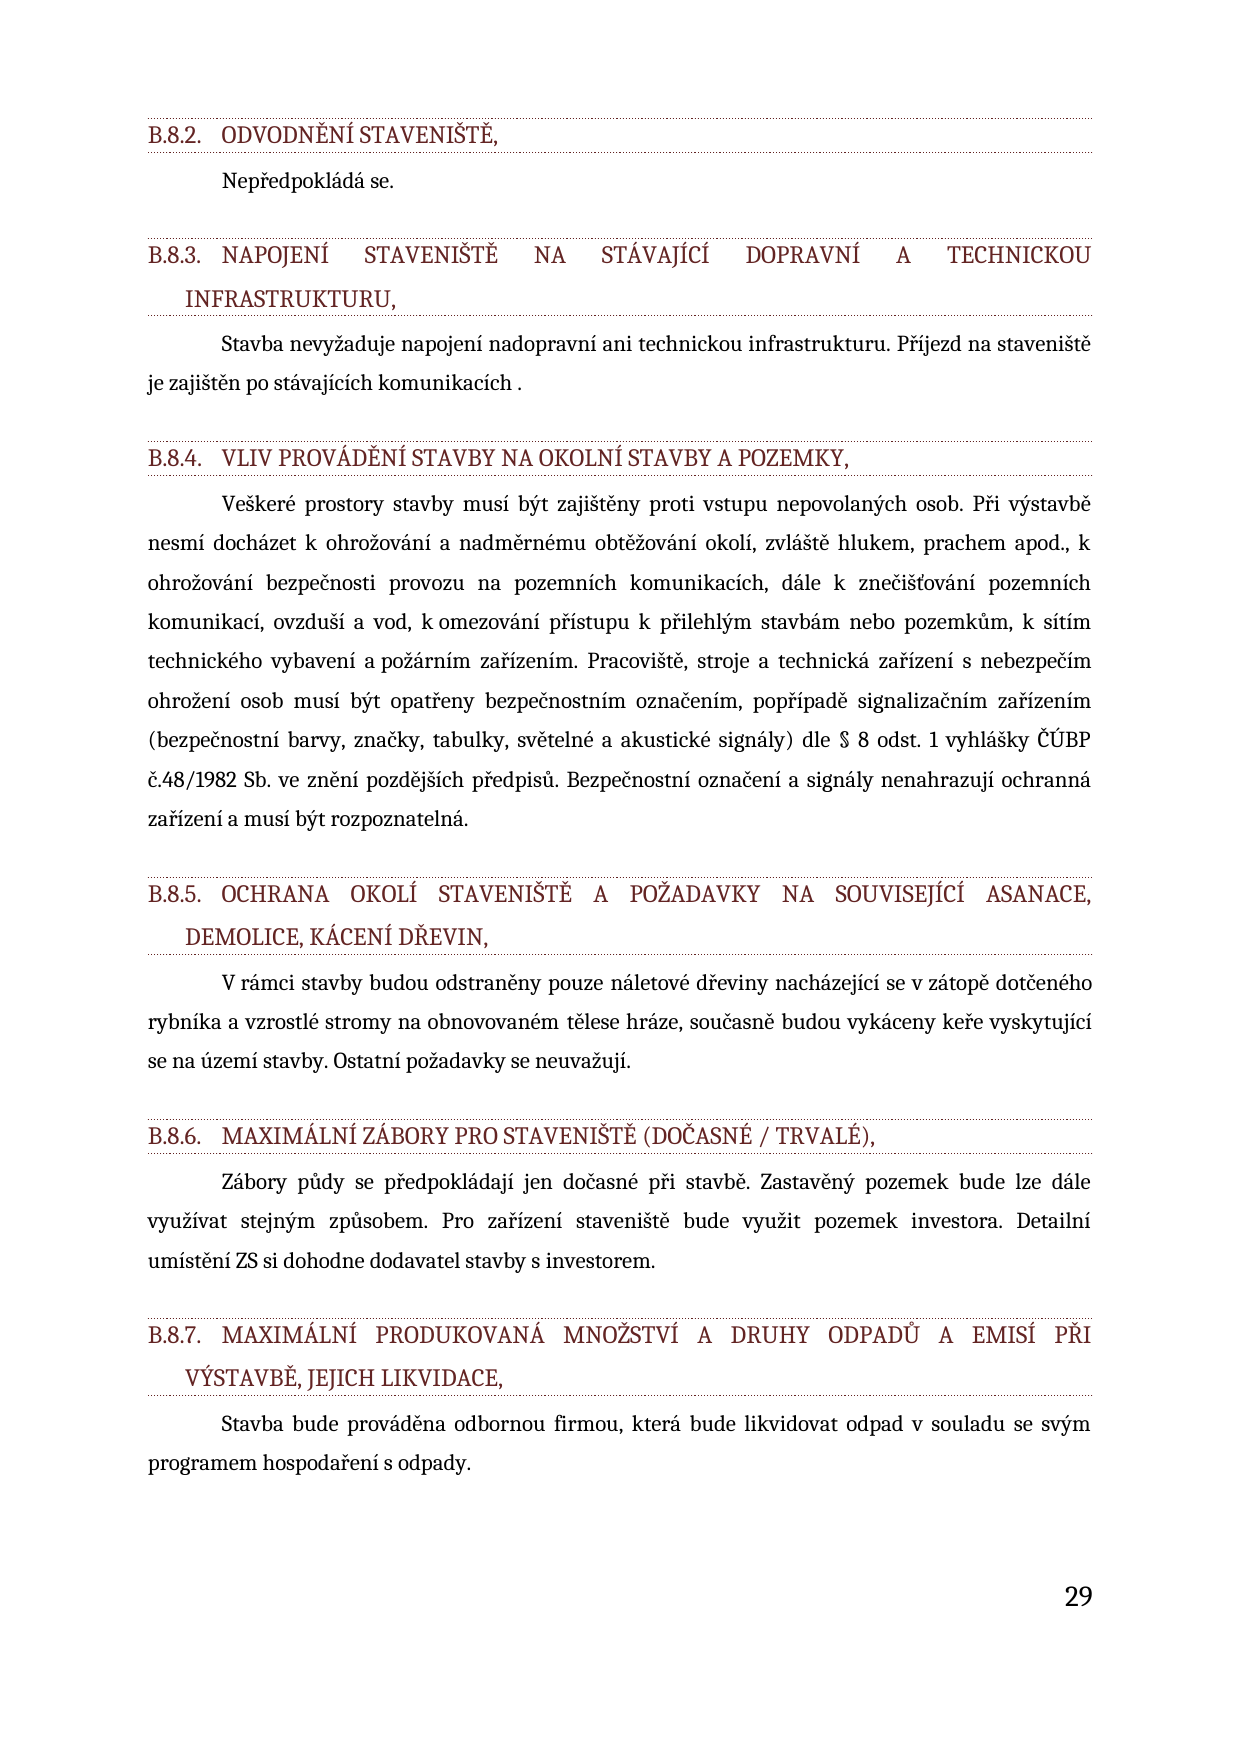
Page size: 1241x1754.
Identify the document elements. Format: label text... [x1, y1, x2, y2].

text Nepředpokládá se. [148, 167, 1092, 194]
subtitle napojení staveniště na stávající dopravní a technickou infrastrukturu, [148, 238, 1092, 316]
subtitle maximální zábory pro staveniště (dočasné / trvalé), [148, 1119, 1092, 1154]
subtitle vliv provádění stavby na okolní stavby a pozemky, [148, 441, 1092, 476]
subtitle maximální produkovaná množství a druhy odpadů a emisí při výstavbě, jejich likvidace, [148, 1318, 1092, 1396]
text V rámci stavby budou odstraněny pouze náletové dřeviny nacházející se v zátopě dotčeného rybníka a vzrostlé stromy na obnovovaném tělese hráze, současně budou vykáceny keře vyskytující se na území stavby. Ostatní požadavky se neuvažují. [148, 969, 1092, 1075]
subtitle ochrana okolí staveniště a požadavky na související asanace, demolice, kácení dřevin, [148, 877, 1092, 955]
subtitle odvodnění staveniště, [148, 118, 1092, 153]
text Zábory půdy se předpokládají jen dočasné při stavbě. Zastavěný pozemek bude lze dále využívat stejným způsobem. Pro zařízení staveniště bude využit pozemek investora. Detailní umístění ZS si dohodne dodavatel stavby s investorem. [148, 1168, 1092, 1274]
text Stavba bude prováděna odbornou firmou, která bude likvidovat odpad v souladu se svým programem hospodaření s odpady. [148, 1411, 1092, 1476]
text Stavba nevyžaduje napojení nadopravní ani technickou infrastrukturu. Příjezd na staveniště je zajištěn po stávajících komunikacích . [148, 331, 1092, 397]
text Veškeré prostory stavby musí být zajištěny proti vstupu nepovolaných osob. Při výstavbě nesmí docházet k ohrožování a nadměrnému obtěžování okolí, zvláště hlukem, prachem apod., k ohrožování bezpečnosti provozu na pozemních komunikacích, dále k znečišťování pozemních komunikací, ovzduší a vod, k omezování přístupu k přilehlým stavbám nebo pozemkům, k sítím technického vybavení a požárním zařízením. Pracoviště, stroje a technická zařízení s nebezpečím ohrožení osob musí být opatřeny bezpečnostním označením, popřípadě signalizačním zařízením (bezpečnostní barvy, značky, tabulky, světelné a akustické signály) dle § 8 odst. 1 vyhlášky ČÚBP č.48/1982 Sb. ve znění pozdějších předpisů. Bezpečnostní označení a signály nenahrazují ochranná zařízení a musí být rozpoznatelná. [148, 490, 1092, 832]
